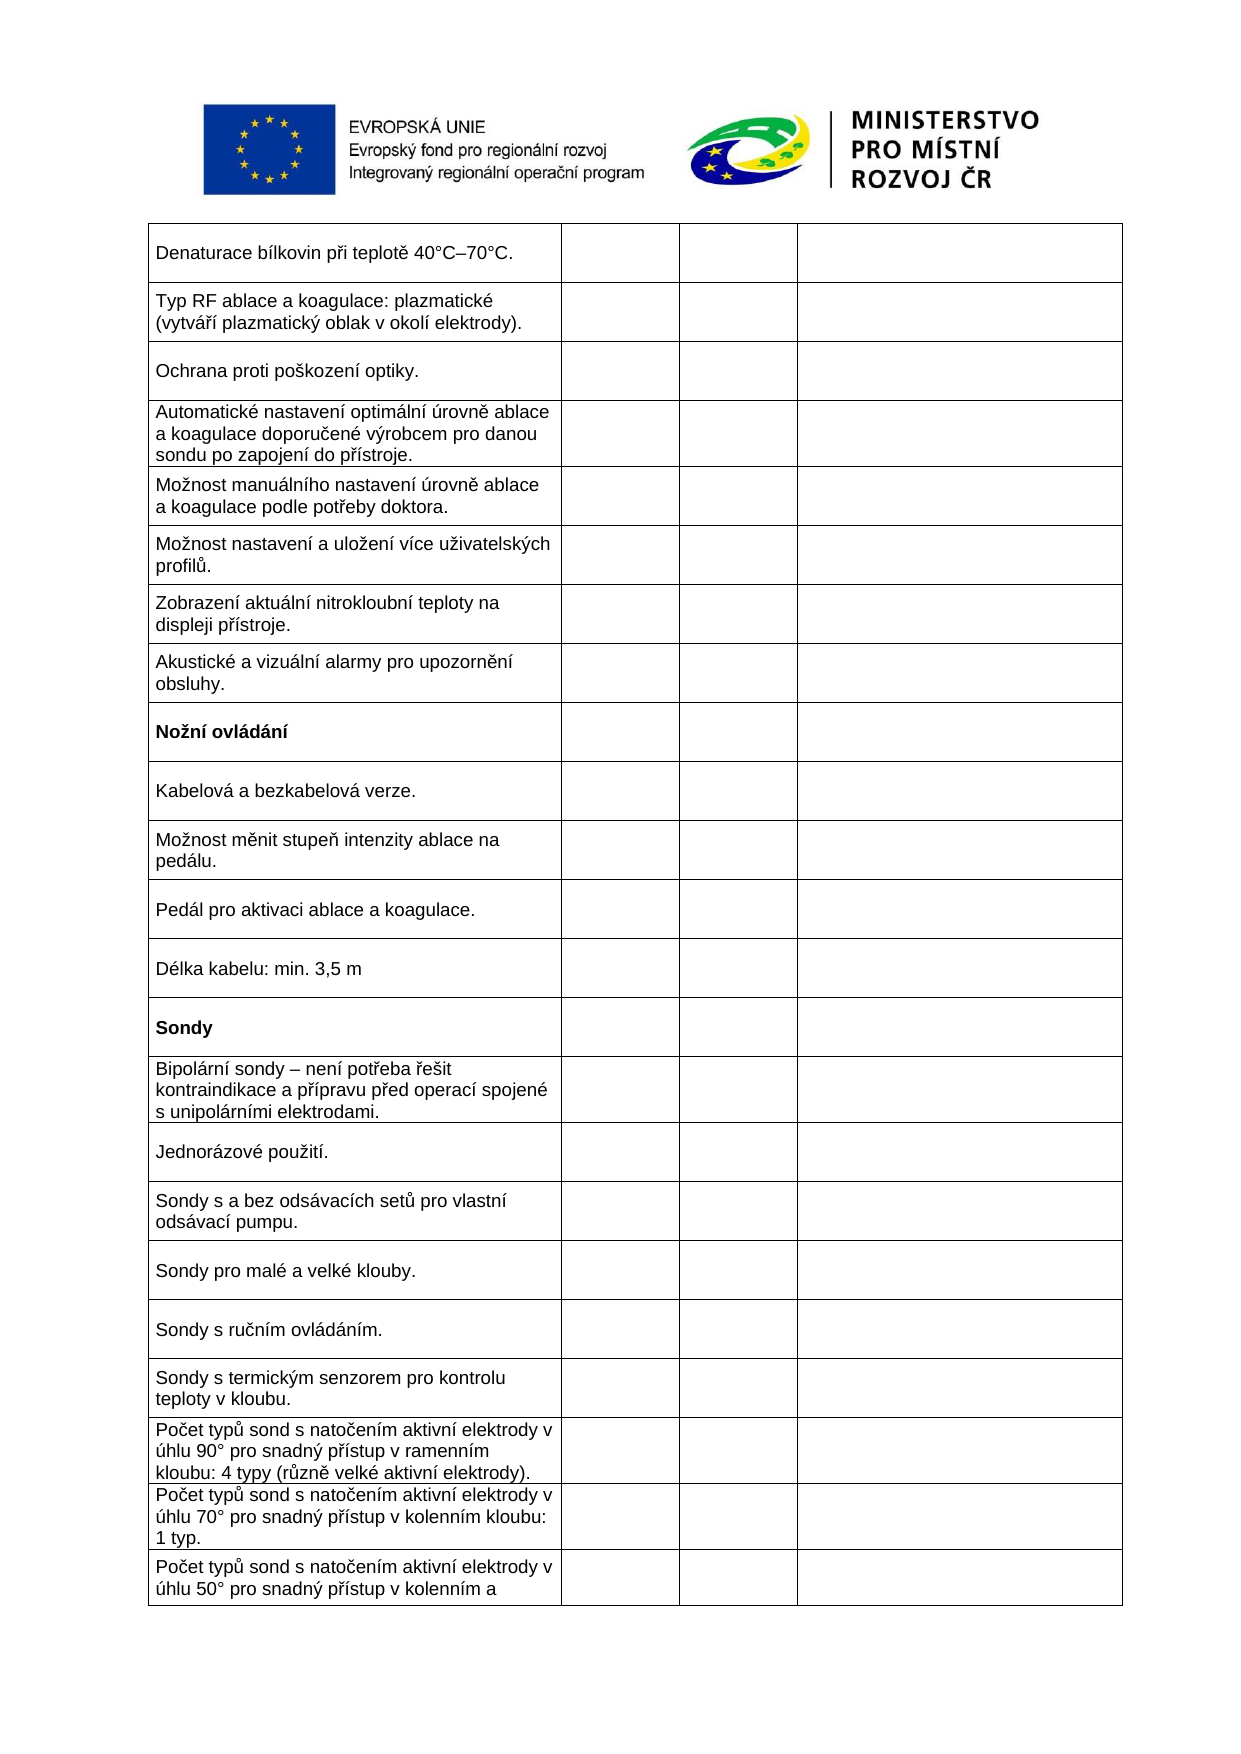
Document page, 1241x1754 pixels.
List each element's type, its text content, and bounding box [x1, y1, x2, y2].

table_cell Sondy s ručním ovládáním. [149, 1300, 561, 1358]
table_cell [562, 1359, 679, 1417]
table_cell [680, 1359, 797, 1417]
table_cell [149, 1550, 561, 1605]
table_cell Počet typů sond s natočením aktivní elektrody v úhlu 90° pro snadný přístup v ramenním kloubu: 4 typy (různě velké aktivní elektrody). [149, 1418, 561, 1483]
table_cell [562, 1182, 679, 1240]
table_cell [562, 467, 679, 525]
table_cell [680, 1241, 797, 1299]
table_cell [680, 224, 797, 282]
table_cell [562, 342, 679, 400]
table_cell [798, 880, 1122, 938]
table_cell Automatické nastavení optimální úrovně ablace a koagulace doporučené výrobcem pro danou sondu po zapojení do přístroje. [149, 401, 561, 466]
table_cell [562, 224, 679, 282]
table_cell [562, 585, 679, 643]
table_cell [798, 1550, 1122, 1605]
table_cell [680, 1182, 797, 1240]
table_cell [680, 1418, 797, 1483]
table_cell [680, 762, 797, 820]
table_cell [798, 703, 1122, 761]
table_cell [562, 1300, 679, 1358]
table_cell [680, 1550, 797, 1605]
table_cell Možnost manuálního nastavení úrovně ablace a koagulace podle potřeby doktora. [149, 467, 561, 525]
table_cell [798, 1057, 1122, 1122]
table_cell Možnost nastavení a uložení více uživatelských profilů. [149, 526, 561, 584]
table_cell [680, 998, 797, 1056]
table_cell [798, 1484, 1122, 1549]
table_cell Typ RF ablace a koagulace: plazmatické (vytváří plazmatický oblak v okolí elektrody). [149, 283, 561, 341]
table_cell Pedál pro aktivaci ablace a koagulace. [149, 880, 561, 938]
table_cell Denaturace bílkovin při teplotě 40°C–70°C. [149, 224, 561, 282]
table_cell Nožní ovládání [149, 703, 561, 761]
table_cell [680, 1123, 797, 1181]
table_cell [798, 467, 1122, 525]
table_cell [798, 1418, 1122, 1483]
table_cell [562, 998, 679, 1056]
table_cell [562, 1123, 679, 1181]
table_cell Ochrana proti poškození optiky. [149, 342, 561, 400]
table_cell [562, 526, 679, 584]
table_cell [798, 283, 1122, 341]
table_cell Možnost měnit stupeň intenzity ablace na pedálu. [149, 821, 561, 879]
table_cell Jednorázové použití. [149, 1123, 561, 1181]
table_cell [798, 998, 1122, 1056]
table_cell [562, 1241, 679, 1299]
table_cell [798, 821, 1122, 879]
table_cell [798, 1359, 1122, 1417]
table_cell [680, 585, 797, 643]
table_cell [680, 939, 797, 997]
table_cell [562, 1484, 679, 1549]
table_cell [562, 1418, 679, 1483]
table_cell [680, 880, 797, 938]
table_cell [562, 939, 679, 997]
table_cell Zobrazení aktuální nitrokloubní teploty na displeji přístroje. [149, 585, 561, 643]
table_cell [562, 1057, 679, 1122]
table_cell [680, 526, 797, 584]
table_cell [562, 880, 679, 938]
table_cell Bipolární sondy – není potřeba řešit kontraindikace a přípravu před operací spojené s unipolárními elektrodami. [149, 1057, 561, 1122]
table_cell Sondy pro malé a velké klouby. [149, 1241, 561, 1299]
table_cell [798, 342, 1122, 400]
table_cell [680, 1484, 797, 1549]
table_cell [680, 821, 797, 879]
table_cell Počet typů sond s natočením aktivní elektrody v úhlu 70° pro snadný přístup v kolenním kloubu: 1 typ. [149, 1484, 561, 1549]
table_cell Kabelová a bezkabelová verze. [149, 762, 561, 820]
table_cell [680, 401, 797, 466]
table_cell [798, 585, 1122, 643]
table_cell Sondy s a bez odsávacích setů pro vlastní odsávací pumpu. [149, 1182, 561, 1240]
table_cell Sondy s termickým senzorem pro kontrolu teploty v kloubu. [149, 1359, 561, 1417]
table_cell [798, 762, 1122, 820]
table_cell [798, 1300, 1122, 1358]
table_cell [798, 1241, 1122, 1299]
table_cell [680, 703, 797, 761]
table_cell Délka kabelu: min. 3,5 m [149, 939, 561, 997]
table_cell [680, 283, 797, 341]
table_cell [562, 644, 679, 702]
table_cell [562, 1550, 679, 1605]
table_cell [680, 1300, 797, 1358]
table_cell [798, 1182, 1122, 1240]
table_cell [798, 644, 1122, 702]
table_cell [562, 401, 679, 466]
table_cell Sondy [149, 998, 561, 1056]
table_cell [798, 401, 1122, 466]
table_cell [798, 224, 1122, 282]
table_cell [680, 342, 797, 400]
table_cell [562, 762, 679, 820]
table_cell [798, 526, 1122, 584]
table_cell [798, 1123, 1122, 1181]
table_cell [562, 703, 679, 761]
table_cell [680, 467, 797, 525]
table_cell [680, 644, 797, 702]
table_cell [562, 821, 679, 879]
table_cell [562, 283, 679, 341]
table_cell Akustické a vizuální alarmy pro upozornění obsluhy. [149, 644, 561, 702]
table_cell [798, 939, 1122, 997]
table_cell [680, 1057, 797, 1122]
